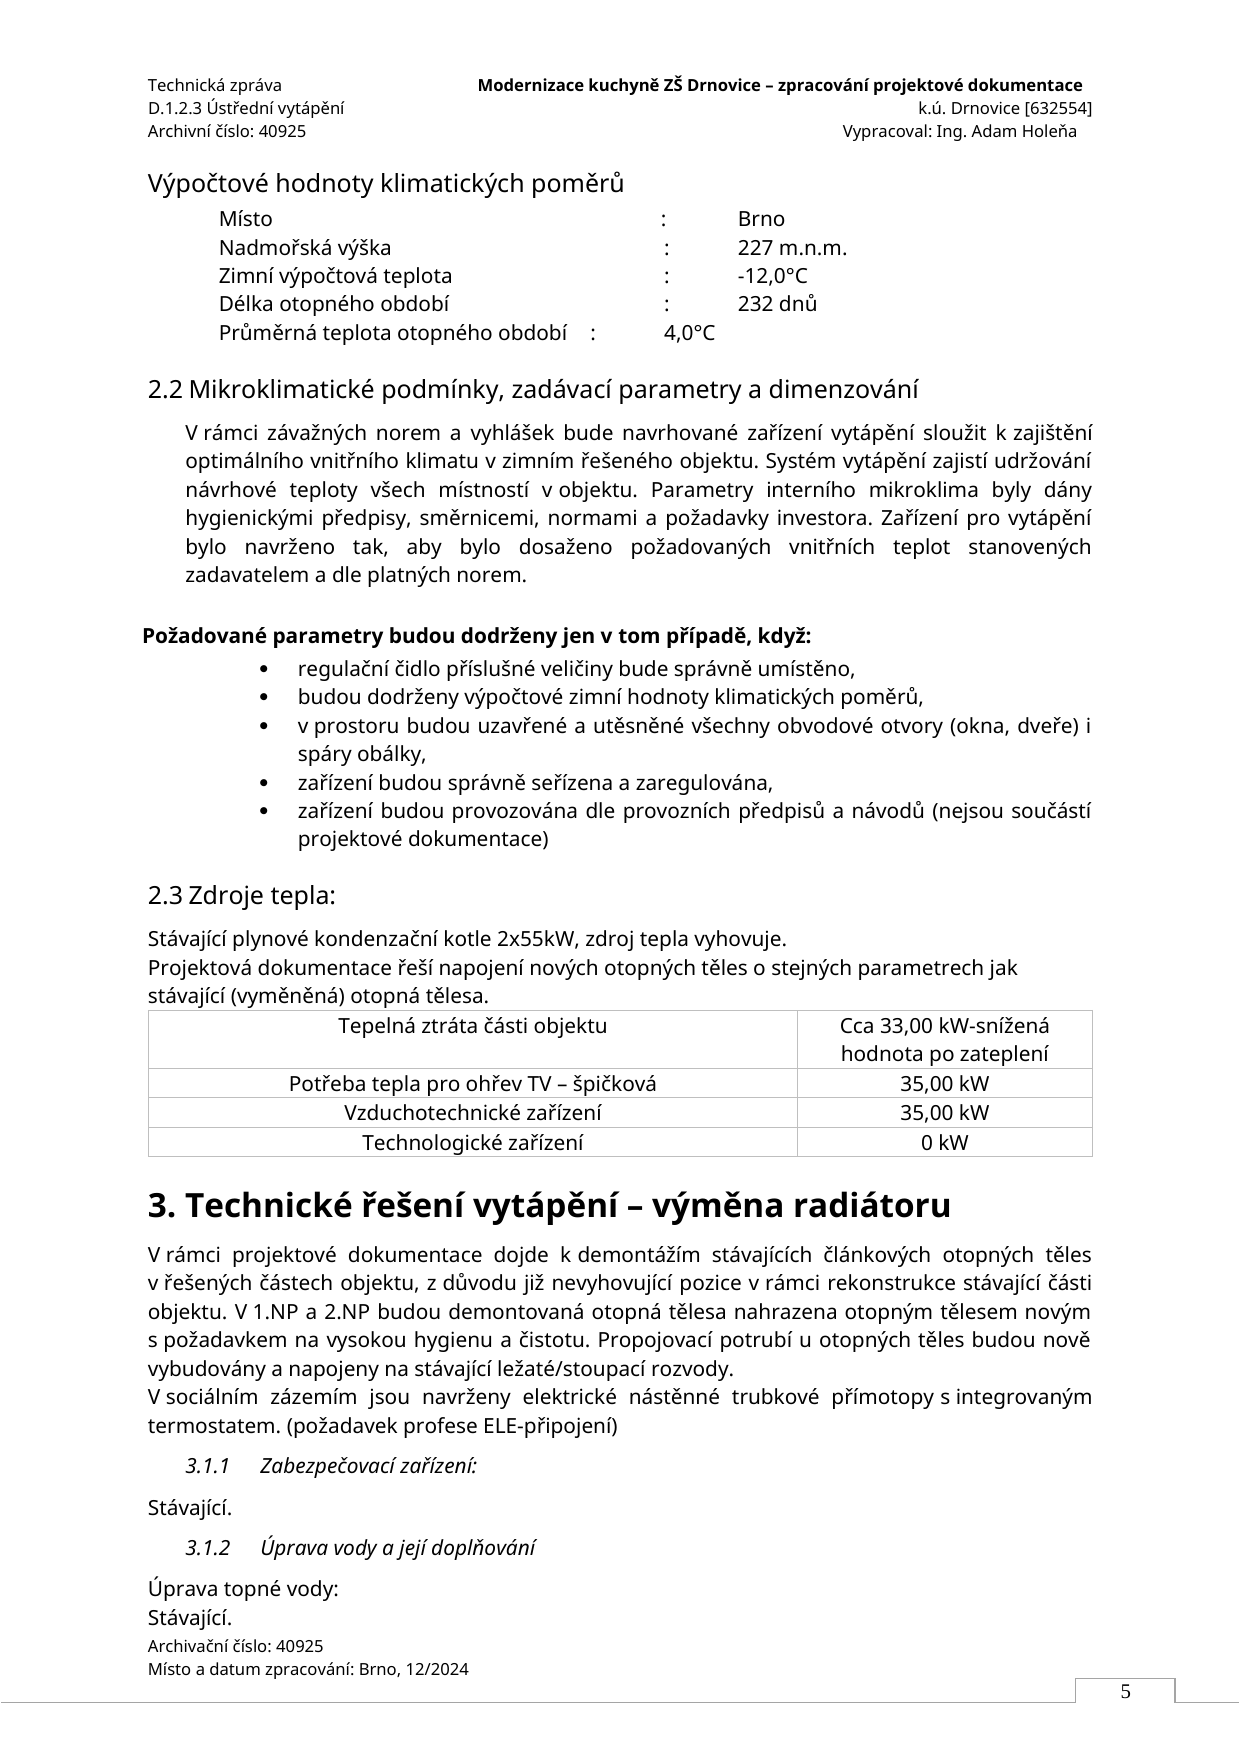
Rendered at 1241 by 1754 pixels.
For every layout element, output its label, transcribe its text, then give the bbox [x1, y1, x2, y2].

table_cell Potřeba tepla pro ohřev TV – špičková [149, 1069, 797, 1097]
text Nadmořská výška : 227 m.n.m. [183, 233, 1092, 261]
subtitle Úprava vody a její doplňování [185, 1533, 1092, 1562]
text Stávající plynové kondenzační kotle 2x55kW, zdroj tepla vyhovuje. [148, 924, 1092, 953]
table_cell 0 kW [798, 1128, 1092, 1156]
list zařízení budou správně seřízena a zaregulována, [260, 768, 1092, 796]
table_header Cca 33,00 kW-snížená hodnota po zateplení [798, 1011, 1092, 1068]
text Požadované parametry budou dodrženy jen v tom případě, když: [103, 621, 1092, 650]
text Výpočtové hodnoty klimatických poměrů [148, 166, 1092, 200]
list regulační čidlo příslušné veličiny bude správně umístěno, [260, 654, 1092, 682]
table_cell 35,00 kW [798, 1069, 1092, 1097]
text Stávající. [148, 1603, 1092, 1631]
list zařízení budou provozována dle provozních předpisů a návodů (nejsou součástí projektové dokumentace) [260, 796, 1092, 853]
text Stávající. [148, 1493, 1092, 1521]
text Úprava topné vody: [148, 1574, 1092, 1603]
table_cell 35,00 kW [798, 1098, 1092, 1127]
text Zimní výpočtová teplota : -12,0°C [183, 261, 1092, 289]
table_header Tepelná ztráta části objektu [149, 1011, 797, 1068]
text Průměrná teplota otopného období : 4,0°C [183, 318, 1092, 346]
subtitle Mikroklimatické podmínky, zadávací parametry a dimenzování [148, 371, 1092, 406]
table_cell Technologické zařízení [149, 1128, 797, 1156]
text Místo : Brno [183, 204, 1092, 233]
text V rámci projektové dokumentace dojde k demontážím stávajících článkových otopných těles v řešených částech objektu, z důvodu již nevyhovující pozice v rámci rekonstrukce stávající části objektu. V 1.NP a 2.NP budou demontovaná otopná tělesa nahrazena otopným tělesem novým s požadavkem na vysokou hygienu a čistotu. Propojovací potrubí u otopných těles budou nově vybudovány a napojeny na stávající ležaté/stoupací rozvody. [148, 1240, 1092, 1382]
text Délka otopného období : 232 dnů [183, 289, 1092, 318]
text V sociálním zázemím jsou navrženy elektrické nástěnné trubkové přímotopy s integrovaným termostatem. (požadavek profese ELE-připojení) [148, 1382, 1092, 1439]
subtitle Zabezpečovací zařízení: [185, 1452, 1092, 1480]
table_cell Vzduchotechnické zařízení [149, 1098, 797, 1127]
subtitle Technické řešení vytápění – výměna radiátoru [148, 1182, 1092, 1228]
list budou dodrženy výpočtové zimní hodnoty klimatických poměrů, [260, 682, 1092, 711]
text V rámci závažných norem a vyhlášek bude navrhované zařízení vytápění sloužit k zajištění optimálního vnitřního klimatu v zimním řešeného objektu. Systém vytápění zajistí udržování návrhové teploty všech místností v objektu. Parametry interního mikroklima byly dány hygienickými předpisy, směrnicemi, normami a požadavky investora. Zařízení pro vytápění bylo navrženo tak, aby bylo dosaženo požadovaných vnitřních teplot stanovených zadavatelem a dle platných norem. [185, 418, 1092, 589]
subtitle Zdroje tepla: [148, 878, 1092, 912]
text Projektová dokumentace řeší napojení nových otopných těles o stejných parametrech jak stávající (vyměněná) otopná tělesa. [148, 953, 1092, 1010]
list v prostoru budou uzavřené a utěsněné všechny obvodové otvory (okna, dveře) i spáry obálky, [260, 711, 1092, 768]
